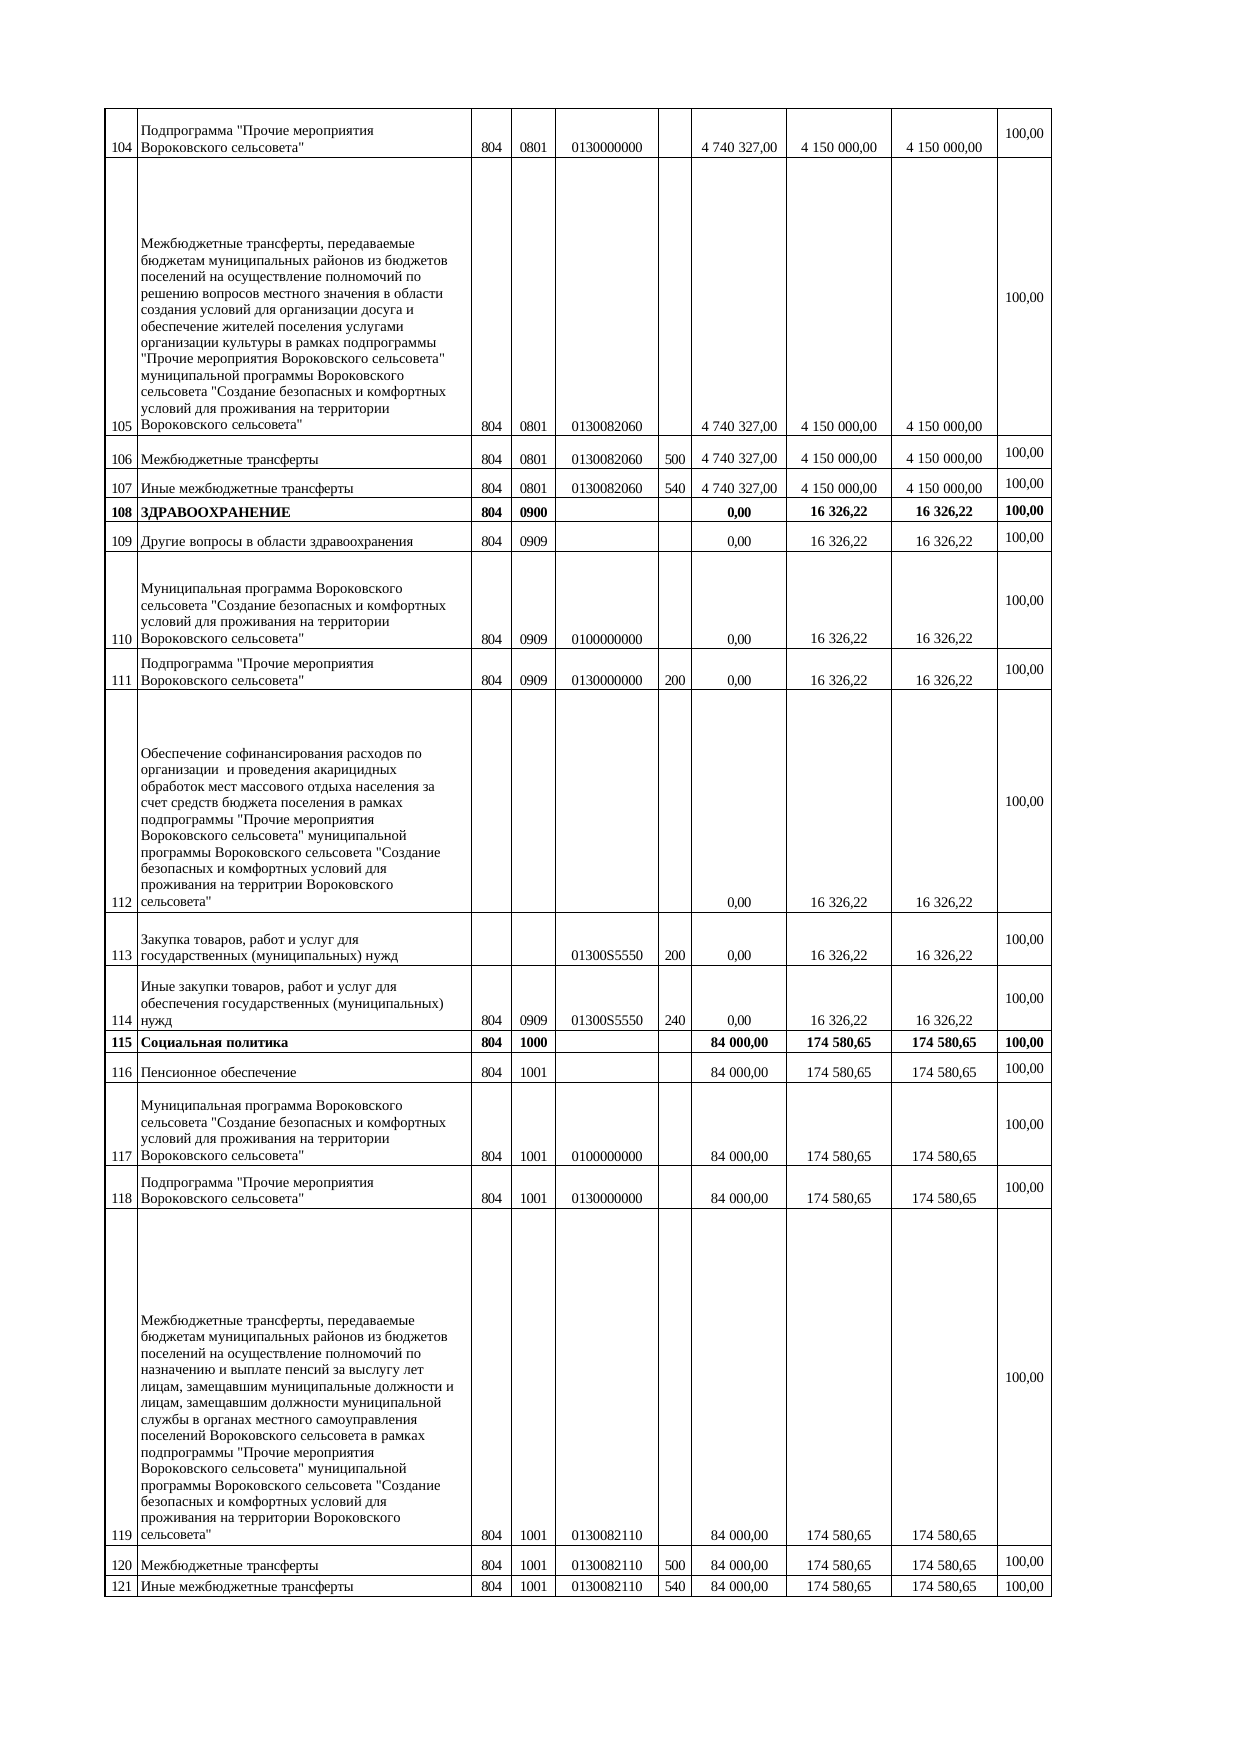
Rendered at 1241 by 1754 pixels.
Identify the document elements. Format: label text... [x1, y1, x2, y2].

table_cell 4 150 000,00 [787, 158, 891, 435]
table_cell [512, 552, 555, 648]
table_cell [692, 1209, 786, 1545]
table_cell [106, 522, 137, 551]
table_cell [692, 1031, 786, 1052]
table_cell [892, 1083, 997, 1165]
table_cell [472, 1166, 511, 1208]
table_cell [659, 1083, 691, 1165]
table_cell 4 740 327,00 [692, 158, 786, 435]
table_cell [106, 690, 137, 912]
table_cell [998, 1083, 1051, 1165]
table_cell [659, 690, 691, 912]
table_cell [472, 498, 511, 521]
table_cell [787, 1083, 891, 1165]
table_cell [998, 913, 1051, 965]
table_header 0801 [512, 109, 555, 157]
table_cell ЗДРАВООХРАНЕНИЕ [138, 498, 471, 521]
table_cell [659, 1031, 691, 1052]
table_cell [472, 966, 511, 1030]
table_cell Иные межбюджетные трансферты [138, 469, 471, 497]
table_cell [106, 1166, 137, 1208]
table_cell 100,00 [998, 158, 1051, 435]
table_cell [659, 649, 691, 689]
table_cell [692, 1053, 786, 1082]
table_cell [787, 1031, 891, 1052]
table_header 804 [472, 109, 511, 157]
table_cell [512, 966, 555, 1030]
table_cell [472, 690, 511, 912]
table_header 0130000000 [556, 109, 658, 157]
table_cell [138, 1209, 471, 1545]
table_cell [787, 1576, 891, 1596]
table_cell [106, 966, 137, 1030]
table_cell 4 150 000,00 [787, 436, 891, 468]
table_cell 4 150 000,00 [787, 469, 891, 497]
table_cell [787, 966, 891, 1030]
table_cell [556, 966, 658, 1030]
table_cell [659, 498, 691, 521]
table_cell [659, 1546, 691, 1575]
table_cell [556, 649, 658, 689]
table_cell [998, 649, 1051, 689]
table_cell 0130082060 [556, 158, 658, 435]
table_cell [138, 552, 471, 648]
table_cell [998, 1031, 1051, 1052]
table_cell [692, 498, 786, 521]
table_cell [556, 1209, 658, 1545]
table_cell 0801 [512, 436, 555, 468]
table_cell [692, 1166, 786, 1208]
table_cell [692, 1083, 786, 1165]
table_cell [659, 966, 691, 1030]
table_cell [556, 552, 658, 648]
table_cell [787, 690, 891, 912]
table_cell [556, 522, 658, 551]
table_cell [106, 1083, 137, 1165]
table_cell 804 [472, 158, 511, 435]
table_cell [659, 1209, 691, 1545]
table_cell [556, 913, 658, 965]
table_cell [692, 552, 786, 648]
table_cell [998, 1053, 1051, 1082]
table_cell 540 [659, 469, 691, 497]
table_cell Межбюджетные трансферты, передаваемые бюджетам муниципальных районов из бюджетов поселений на осуществление полномочий по решению вопросов местного значения в области создания условий для организации досуга и обеспечение жителей поселения услугами организации культуры в рамках подпрограммы "Прочие мероприятия Вороковского сельсовета" муниципальной программы Вороковского сельсовета "Создание безопасных и комфортных условий для проживания на территории Вороковского сельсовета" [138, 158, 471, 435]
table_header 4 150 000,00 [787, 109, 891, 157]
table_cell 4 740 327,00 [692, 469, 786, 497]
table_cell 107 [106, 469, 137, 497]
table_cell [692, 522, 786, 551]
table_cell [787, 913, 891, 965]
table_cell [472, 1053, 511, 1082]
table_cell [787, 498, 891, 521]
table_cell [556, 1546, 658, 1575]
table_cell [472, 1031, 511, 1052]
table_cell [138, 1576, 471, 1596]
table_cell 804 [472, 469, 511, 497]
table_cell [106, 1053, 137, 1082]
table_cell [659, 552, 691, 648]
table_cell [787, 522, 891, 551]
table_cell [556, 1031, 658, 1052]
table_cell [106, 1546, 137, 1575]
table_cell 0801 [512, 158, 555, 435]
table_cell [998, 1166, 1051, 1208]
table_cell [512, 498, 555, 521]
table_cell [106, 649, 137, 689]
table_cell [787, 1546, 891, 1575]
table_cell 500 [659, 436, 691, 468]
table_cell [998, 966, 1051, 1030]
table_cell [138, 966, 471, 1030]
table_cell 4 150 000,00 [892, 436, 997, 468]
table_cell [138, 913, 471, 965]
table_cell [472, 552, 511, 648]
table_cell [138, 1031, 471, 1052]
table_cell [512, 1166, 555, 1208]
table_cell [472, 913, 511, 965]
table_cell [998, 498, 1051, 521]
table_header Подпрограмма "Прочие мероприятия Вороковского сельсовета" [138, 109, 471, 157]
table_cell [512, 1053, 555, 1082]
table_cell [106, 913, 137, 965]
table_cell 100,00 [998, 436, 1051, 468]
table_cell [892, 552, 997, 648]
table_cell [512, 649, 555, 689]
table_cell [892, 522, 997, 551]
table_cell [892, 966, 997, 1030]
table_cell 4 740 327,00 [692, 436, 786, 468]
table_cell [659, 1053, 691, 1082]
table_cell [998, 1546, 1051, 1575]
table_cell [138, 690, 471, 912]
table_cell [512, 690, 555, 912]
table_cell 0130082060 [556, 469, 658, 497]
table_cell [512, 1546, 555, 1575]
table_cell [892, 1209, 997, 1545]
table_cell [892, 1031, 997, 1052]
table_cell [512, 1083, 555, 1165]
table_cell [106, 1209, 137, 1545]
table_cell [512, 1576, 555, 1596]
table_cell 100,00 [998, 469, 1051, 497]
table_header 100,00 [998, 109, 1051, 157]
table_cell 0130082060 [556, 436, 658, 468]
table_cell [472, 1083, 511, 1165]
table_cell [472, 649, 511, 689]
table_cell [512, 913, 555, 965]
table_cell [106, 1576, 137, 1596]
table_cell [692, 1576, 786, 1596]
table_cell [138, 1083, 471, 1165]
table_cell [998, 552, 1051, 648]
table_cell 108 [106, 498, 137, 521]
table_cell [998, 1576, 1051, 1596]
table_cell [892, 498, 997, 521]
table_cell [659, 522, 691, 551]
table_header 4 740 327,00 [692, 109, 786, 157]
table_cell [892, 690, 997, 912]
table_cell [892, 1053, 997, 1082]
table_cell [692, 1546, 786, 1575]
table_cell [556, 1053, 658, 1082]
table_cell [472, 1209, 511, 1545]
table_cell 0801 [512, 469, 555, 497]
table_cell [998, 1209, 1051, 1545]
table_header 4 150 000,00 [892, 109, 997, 157]
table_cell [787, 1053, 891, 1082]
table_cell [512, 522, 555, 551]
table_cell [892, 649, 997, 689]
table_header [659, 109, 691, 157]
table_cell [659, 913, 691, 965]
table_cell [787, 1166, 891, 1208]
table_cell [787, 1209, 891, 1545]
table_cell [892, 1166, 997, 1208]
table_header 104 [106, 109, 137, 157]
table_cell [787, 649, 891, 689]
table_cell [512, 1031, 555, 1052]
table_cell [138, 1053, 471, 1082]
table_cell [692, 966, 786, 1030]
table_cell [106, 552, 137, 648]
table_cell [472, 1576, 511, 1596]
table_cell 804 [472, 436, 511, 468]
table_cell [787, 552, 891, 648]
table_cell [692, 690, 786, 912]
table_cell 4 150 000,00 [892, 158, 997, 435]
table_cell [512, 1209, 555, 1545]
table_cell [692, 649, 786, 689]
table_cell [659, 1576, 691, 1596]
table_cell 106 [106, 436, 137, 468]
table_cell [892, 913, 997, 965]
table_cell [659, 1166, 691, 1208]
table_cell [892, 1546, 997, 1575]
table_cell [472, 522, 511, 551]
table_cell 105 [106, 158, 137, 435]
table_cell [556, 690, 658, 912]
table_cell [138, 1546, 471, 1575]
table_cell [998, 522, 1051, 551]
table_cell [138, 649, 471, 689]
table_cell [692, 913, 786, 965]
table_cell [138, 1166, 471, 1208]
table_cell [659, 158, 691, 435]
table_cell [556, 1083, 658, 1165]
table_cell 4 150 000,00 [892, 469, 997, 497]
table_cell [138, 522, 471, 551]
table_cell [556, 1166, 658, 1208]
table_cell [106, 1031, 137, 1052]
table_cell Межбюджетные трансферты [138, 436, 471, 468]
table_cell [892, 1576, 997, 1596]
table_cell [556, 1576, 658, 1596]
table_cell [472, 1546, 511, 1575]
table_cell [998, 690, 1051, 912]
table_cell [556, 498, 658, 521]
